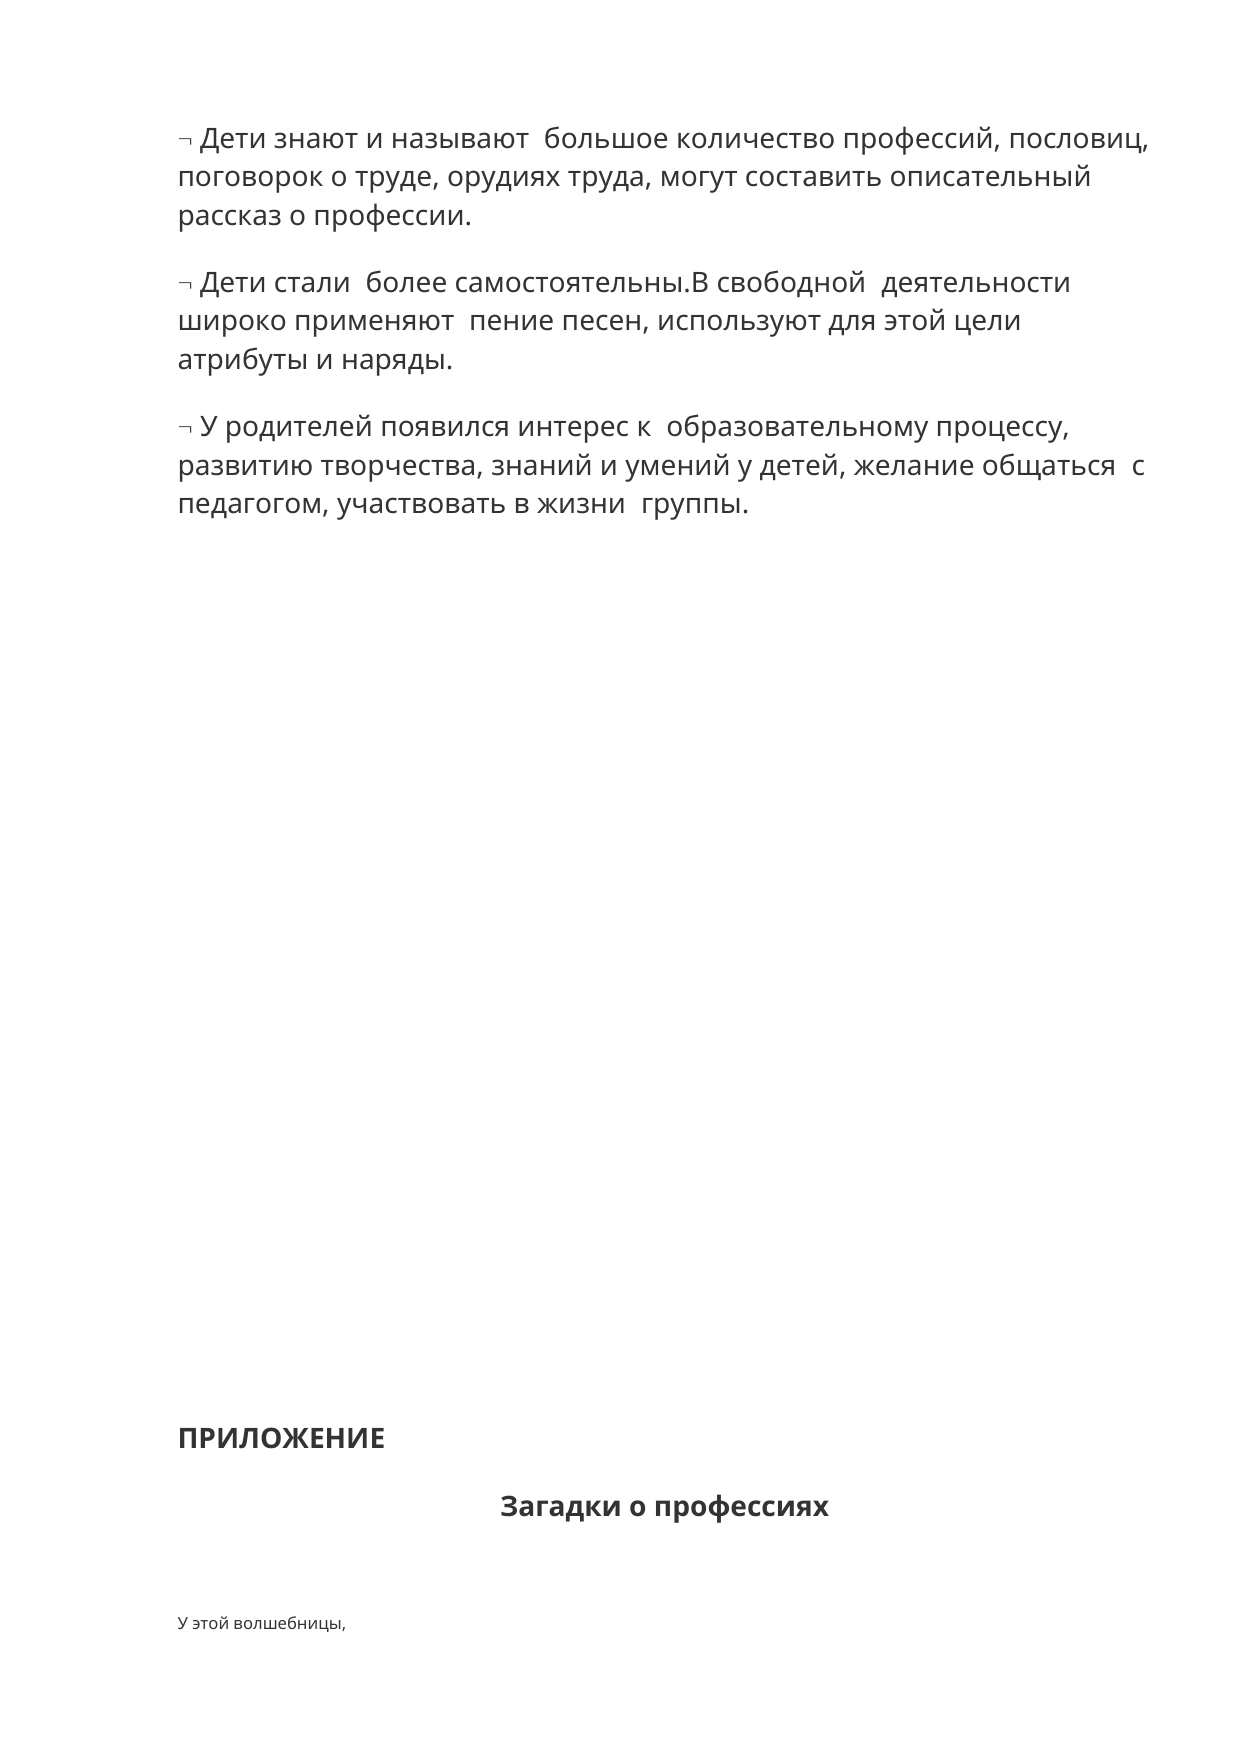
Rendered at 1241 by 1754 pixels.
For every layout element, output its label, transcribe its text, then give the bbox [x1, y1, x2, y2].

text Дети знают и называют большое количество профессий, пословиц, поговорок о труде, орудиях труда, могут составить описательный рассказ о профессии. [177, 118, 1152, 233]
text У родителей появился интерес к образовательному процессу, развитию творчества, знаний и умений у детей, желание общаться с педагогом, участвовать в жизни группы. [177, 406, 1152, 521]
text ПРИЛОЖЕНИЕ [177, 1418, 1152, 1457]
text Дети стали более самостоятельны.В свободной деятельности широко применяют пение песен, используют для этой цели атрибуты и наряды. [177, 262, 1152, 377]
text Загадки о профессиях [177, 1486, 1152, 1524]
text У этой волшебницы, [177, 1611, 1152, 1634]
